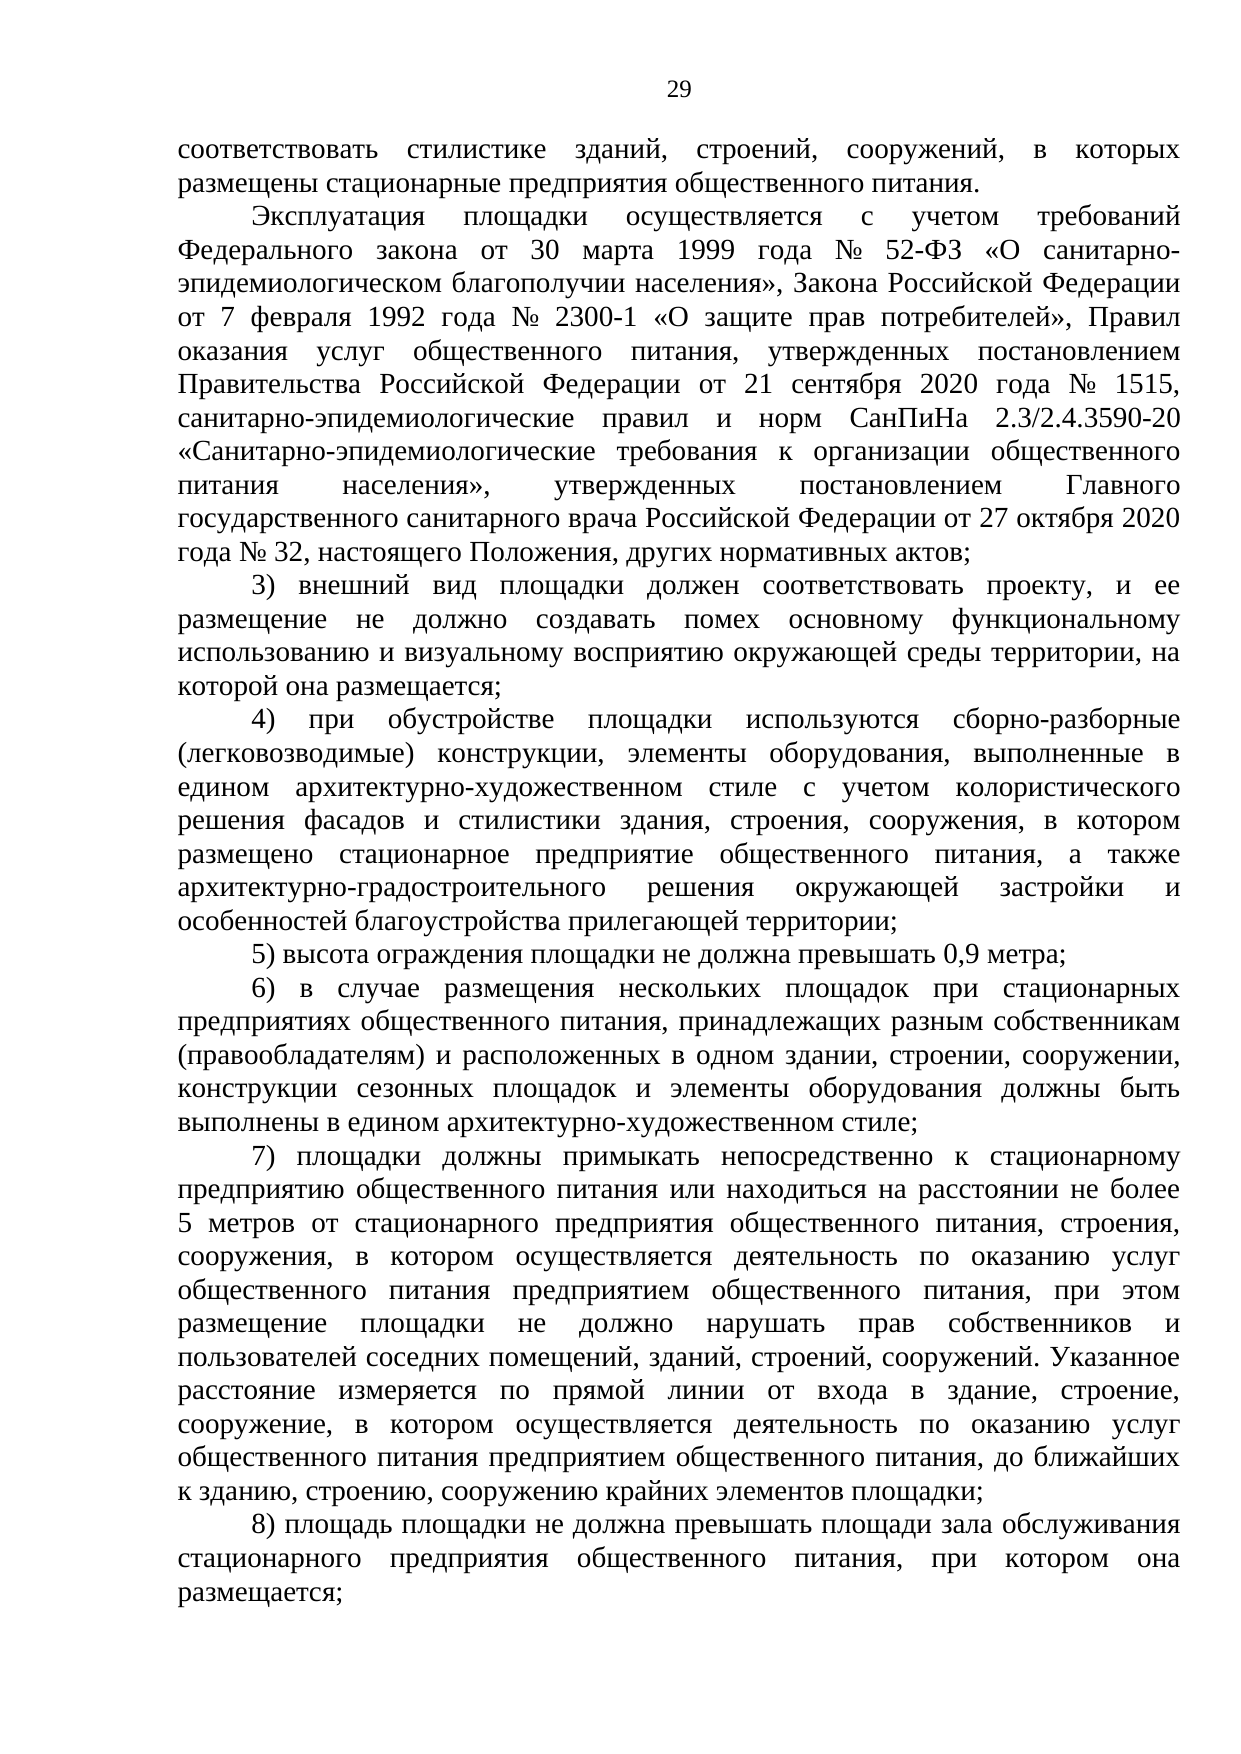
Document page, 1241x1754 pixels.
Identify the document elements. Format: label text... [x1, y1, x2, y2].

text Эксплуатация площадки осуществляется с учетом требований Федерального закона от 30 марта 1999 года № 52-ФЗ «О санитарно-эпидемиологическом благополучии населения», Закона Российской Федерации от 7 февраля 1992 года № 2300-1 «О защите прав потребителей», Правил оказания услуг общественного питания, утвержденных постановлением Правительства Российской Федерации от 21 сентября 2020 года № 1515, санитарно-эпидемиологические правил и норм СанПиНа 2.3/2.4.3590-20 «Санитарно-эпидемиологические требования к организации общественного питания населения», утвержденных постановлением Главного государственного санитарного врача Российской Федерации от 27 октября 2020 года № 32, настоящего Положения, других нормативных актов; [177, 198, 1181, 567]
text 4) при обустройстве площадки используются сборно-разборные (легковозводимые) конструкции, элементы оборудования, выполненные в едином архитектурно-художественном стиле с учетом колористического решения фасадов и стилистики здания, строения, сооружения, в котором размещено стационарное предприятие общественного питания, а также архитектурно-градостроительного решения окружающей застройки и особенностей благоустройства прилегающей территории; [177, 702, 1181, 936]
text 6) в случае размещения нескольких площадок при стационарных предприятиях общественного питания, принадлежащих разным собственникам (правообладателям) и расположенных в одном здании, строении, сооружении, конструкции сезонных площадок и элементы оборудования должны быть выполнены в едином архитектурно-художественном стиле; [177, 970, 1181, 1138]
text 5) высота ограждения площадки не должна превышать 0,9 метра; [177, 936, 1181, 970]
text 3) внешний вид площадки должен соответствовать проекту, и ее размещение не должно создавать помех основному функциональному использованию и визуальному восприятию окружающей среды территории, на которой она размещается; [177, 567, 1181, 702]
text 7) площадки должны примыкать непосредственно к стационарному предприятию общественного питания или находиться на расстоянии не более 5 метров от стационарного предприятия общественного питания, строения, сооружения, в котором осуществляется деятельность по оказанию услуг общественного питания предприятием общественного питания, при этом размещение площадки не должно нарушать прав собственников и пользователей соседних помещений, зданий, строений, сооружений. Указанное расстояние измеряется по прямой линии от входа в здание, строение, сооружение, в котором осуществляется деятельность по оказанию услуг общественного питания предприятием общественного питания, до ближайших к зданию, строению, сооружению крайних элементов площадки; [177, 1138, 1181, 1507]
text 8) площадь площадки не должна превышать площади зала обслуживания стационарного предприятия общественного питания, при котором она размещается; [177, 1507, 1181, 1607]
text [177, 131, 1181, 198]
